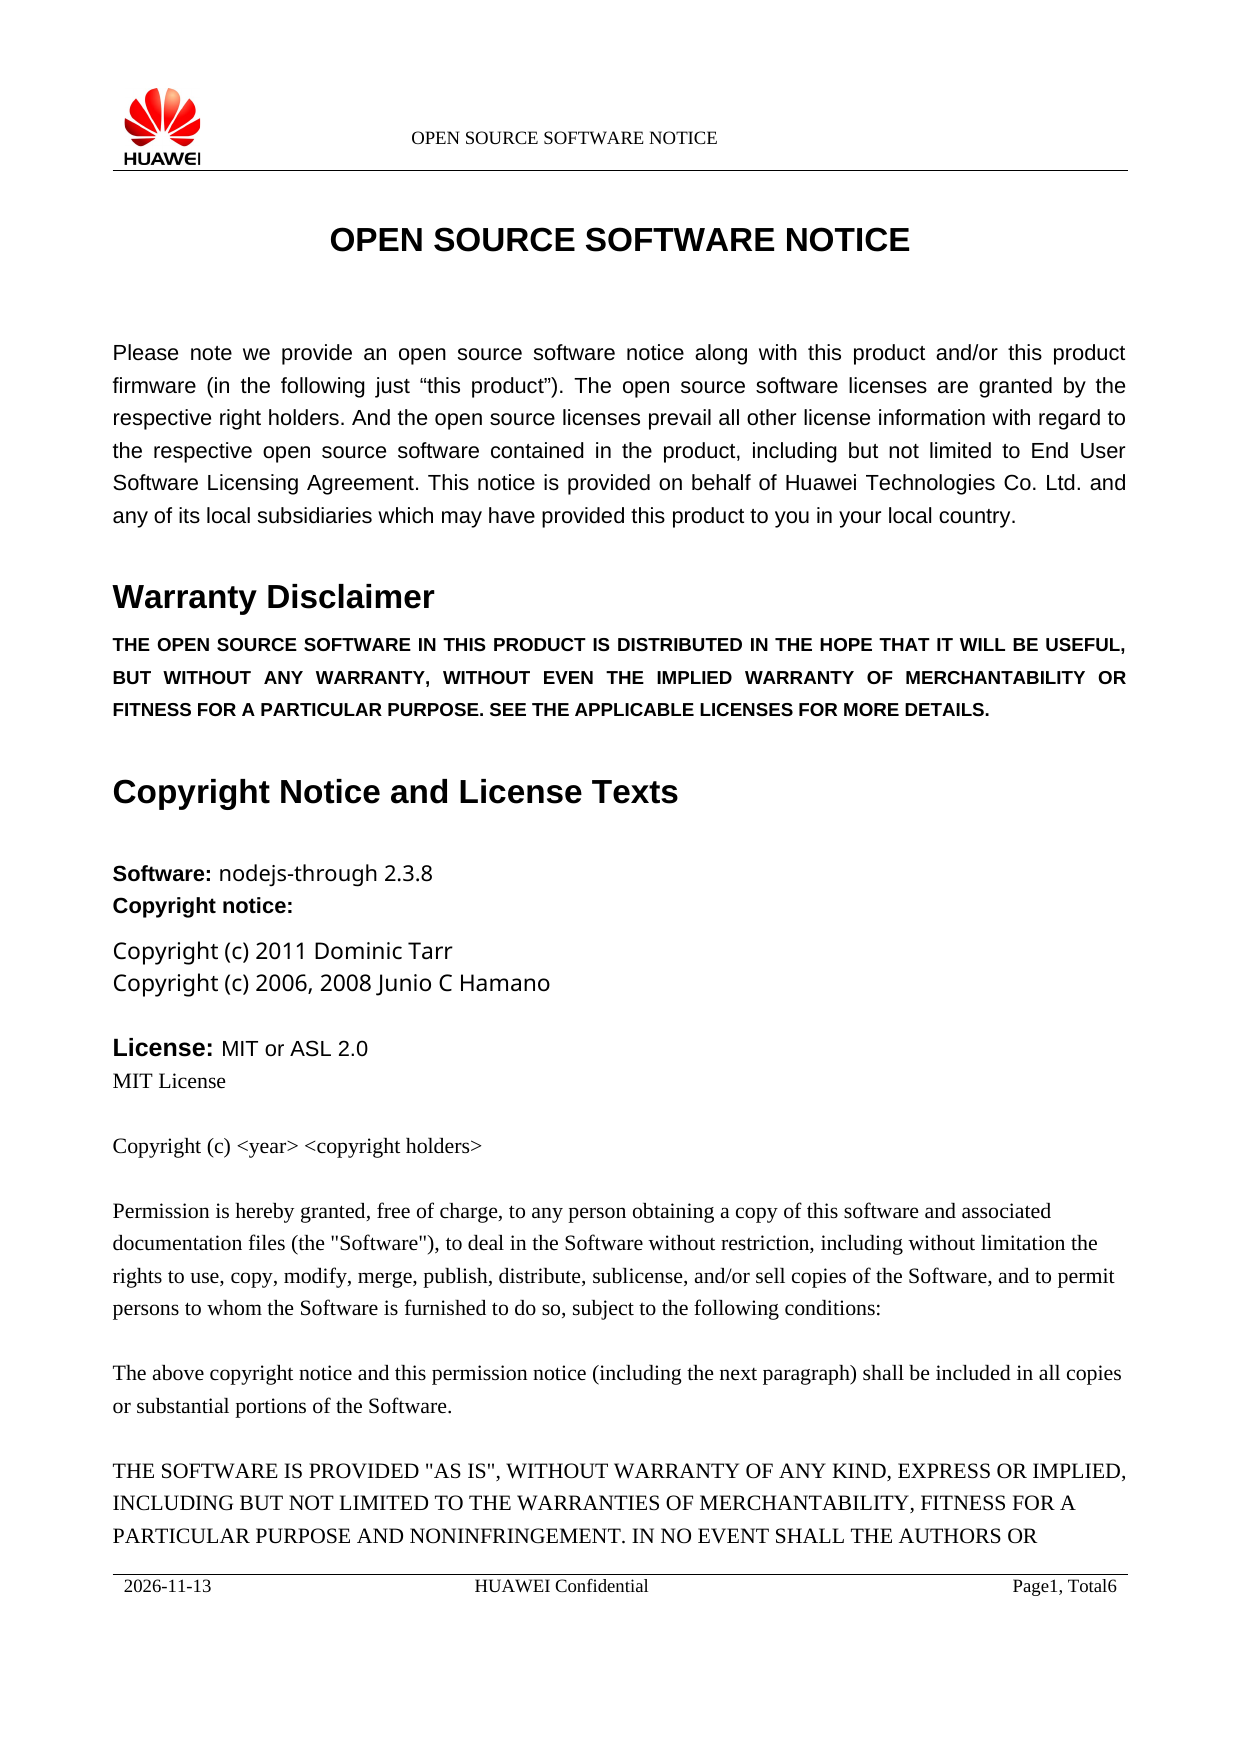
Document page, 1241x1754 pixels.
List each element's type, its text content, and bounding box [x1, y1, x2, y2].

text Copyright (c) 2011 Dominic Tarr Copyright (c) 2006, 2008 Junio C Hamano [112, 934, 1128, 1031]
text The open source software in this product is distributed in the hope that it will be useful, but WITHOUT ANY WARRANTY, without even the implied warranty of MERCHANTABILITY or FITNESS FOR A PARTICULAR PURPOSE. See the applicable licenses for more details. [112, 629, 1128, 726]
text Copyright Notice and License Texts [112, 759, 1128, 824]
text License: MIT or ASL 2.0 [112, 1031, 1128, 1064]
text OPEN SOURCE SOFTWARE NOTICE [112, 206, 1128, 271]
text Warranty Disclaimer [112, 564, 1128, 629]
text Copyright notice: [112, 889, 1128, 921]
title Software: nodejs-through 2.3.8 [112, 856, 1128, 889]
picture [124, 88, 201, 165]
text Please note we provide an open source software notice along with this product and/or this product firmware (in the following just “this product”). The open source software licenses are granted by the respective right holders. And the open source licenses prevail all other license information with regard to the respective open source software contained in the product, including but not limited to End User Software Licensing Agreement. This notice is provided on behalf of Huawei Technologies Co. Ltd. and any of its local subsidiaries which may have provided this product to you in your local country. [112, 336, 1128, 531]
